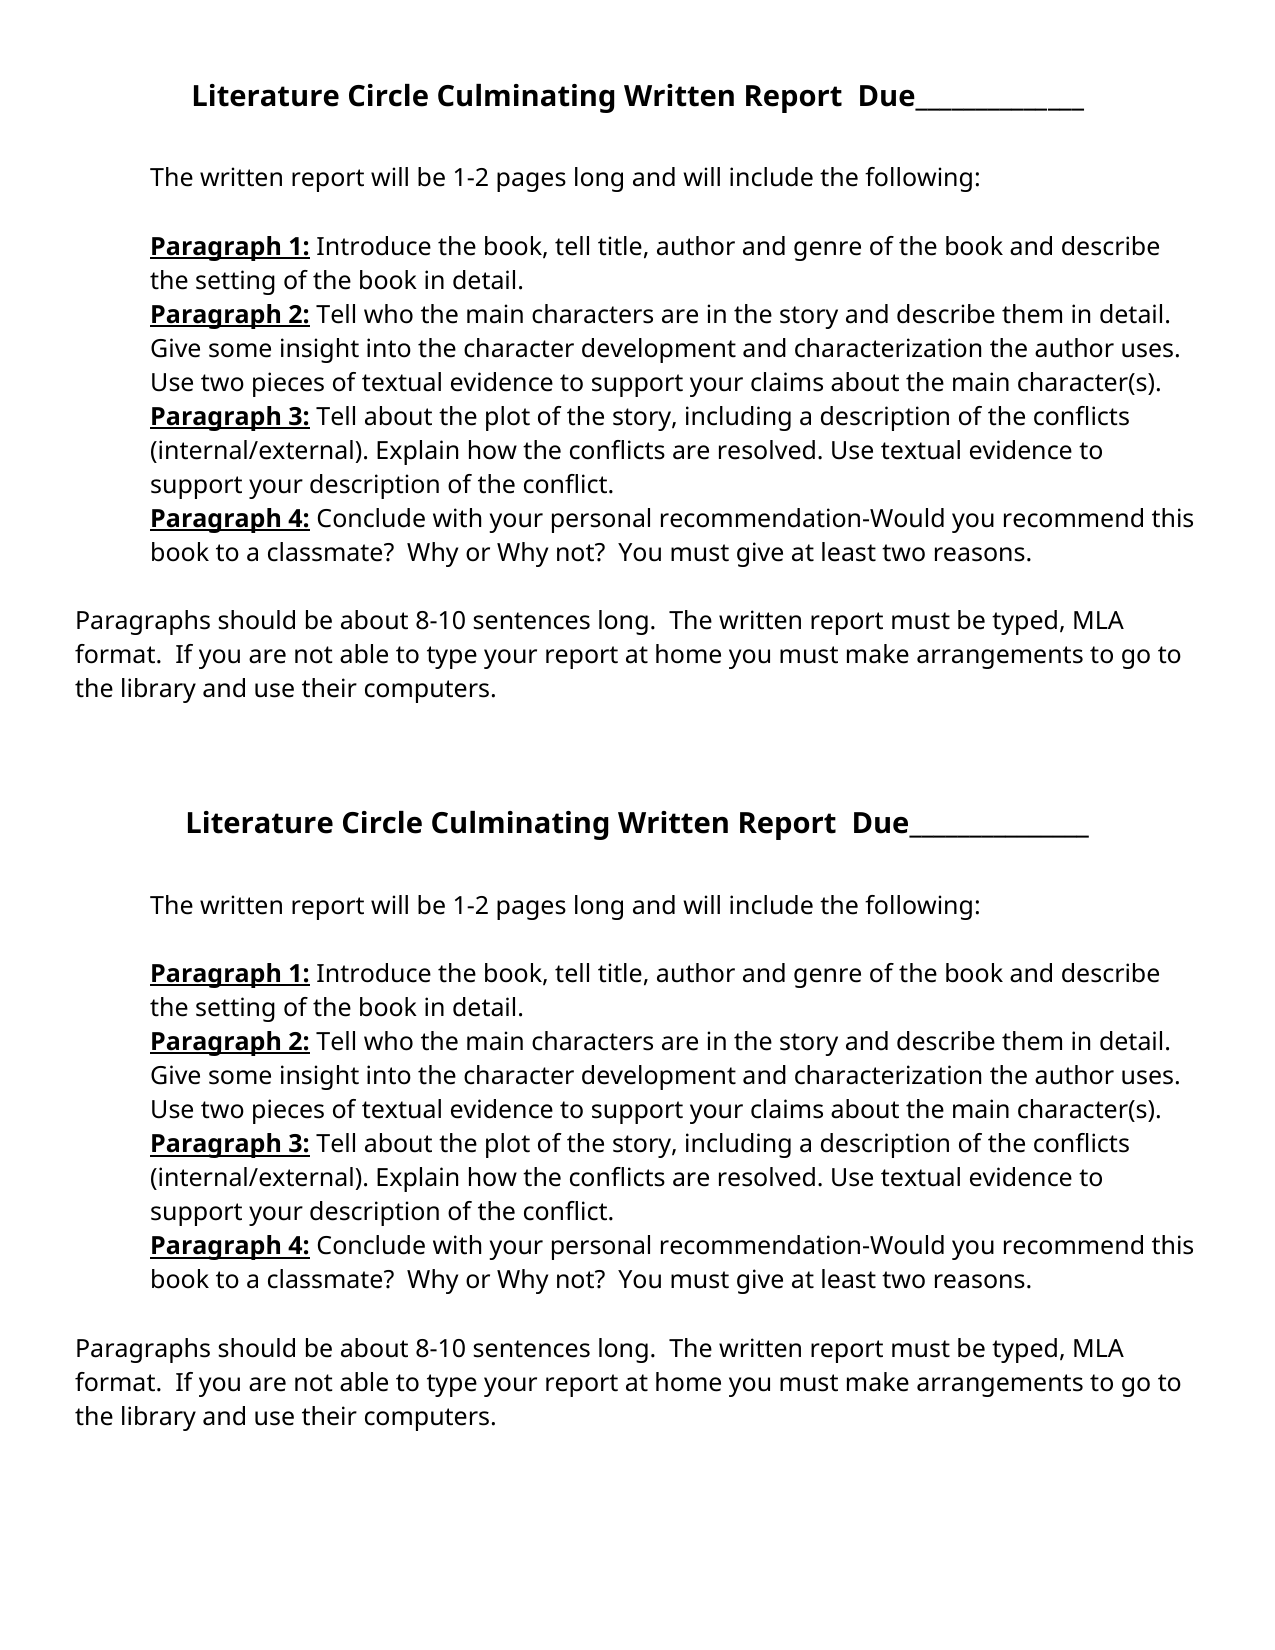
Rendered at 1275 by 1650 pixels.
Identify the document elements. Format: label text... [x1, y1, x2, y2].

text Paragraph 1: Introduce the book, tell title, author and genre of the book and describe the setting of the book in detail. [150, 956, 1200, 1024]
text Paragraphs should be about 8-10 sentences long. The written report must be typed, MLA format. If you are not able to type your report at home you must make arrangements to go to the library and use their computers. [75, 603, 1200, 705]
text Paragraph 2: Tell who the main characters are in the story and describe them in detail. Give some insight into the character development and characterization the author uses. Use two pieces of textual evidence to support your claims about the main character(s). [150, 296, 1200, 398]
text Paragraph 3: Tell about the plot of the story, including a description of the conflicts (internal/external). Explain how the conflicts are resolved. Use textual evidence to support your description of the conflict. [150, 398, 1200, 501]
text Literature Circle Culminating Written Report Due______________ [75, 75, 1200, 115]
text The written report will be 1-2 pages long and will include the following: [75, 887, 1200, 921]
text Paragraph 4: Conclude with your personal recommendation-Would you recommend this book to a classmate? Why or Why not? You must give at least two reasons. [150, 1228, 1200, 1296]
text Paragraph 1: Introduce the book, tell title, author and genre of the book and describe the setting of the book in detail. [150, 228, 1200, 296]
text The written report will be 1-2 pages long and will include the following: [75, 160, 1200, 194]
text Paragraph 2: Tell who the main characters are in the story and describe them in detail. Give some insight into the character development and characterization the author uses. Use two pieces of textual evidence to support your claims about the main character(s). [150, 1024, 1200, 1126]
text Paragraph 3: Tell about the plot of the story, including a description of the conflicts (internal/external). Explain how the conflicts are resolved. Use textual evidence to support your description of the conflict. [150, 1126, 1200, 1228]
text Literature Circle Culminating Written Report Due_______________ [75, 802, 1200, 842]
text Paragraph 4: Conclude with your personal recommendation-Would you recommend this book to a classmate? Why or Why not? You must give at least two reasons. [150, 501, 1200, 569]
text Paragraphs should be about 8-10 sentences long. The written report must be typed, MLA format. If you are not able to type your report at home you must make arrangements to go to the library and use their computers. [75, 1330, 1200, 1432]
